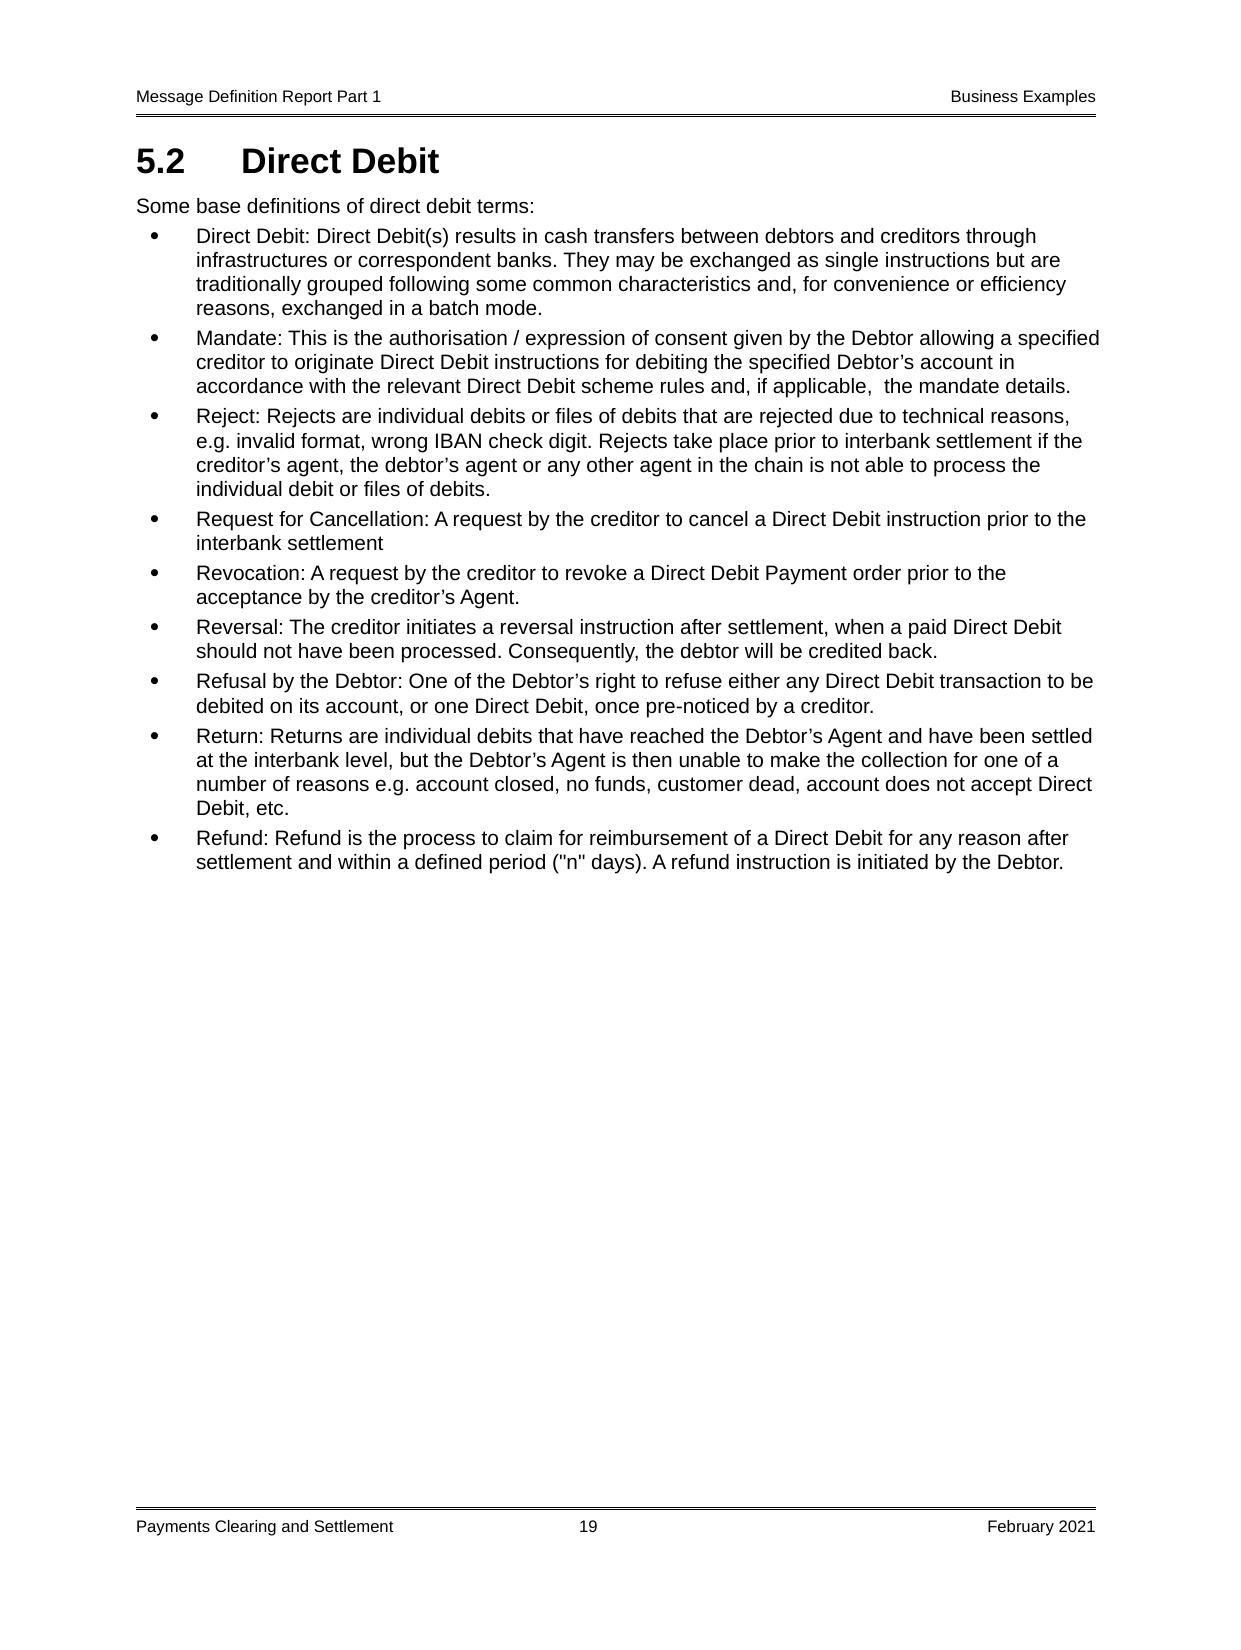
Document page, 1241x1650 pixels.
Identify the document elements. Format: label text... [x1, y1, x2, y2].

list Mandate: This is the authorisation / expression of consent given by the Debtor allowing a specified creditor to originate Direct Debit instructions for debiting the specified Debtor’s account in accordance with the relevant Direct Debit scheme rules and, if applicable, the mandate details. [151, 326, 1104, 398]
subtitle Direct Debit [136, 141, 1104, 181]
list Refund: Refund is the process to claim for reimbursement of a Direct Debit for any reason after settlement and within a defined period ("n" days). A refund instruction is initiated by the Debtor. [151, 826, 1104, 874]
list Revocation: A request by the creditor to revoke a Direct Debit Payment order prior to the acceptance by the creditor’s Agent. [151, 561, 1104, 609]
list Reject: Rejects are individual debits or files of debits that are rejected due to technical reasons, e.g. invalid format, wrong IBAN check digit. Rejects take place prior to interbank settlement if the creditor’s agent, the debtor’s agent or any other agent in the chain is not able to process the individual debit or files of debits. [151, 404, 1104, 500]
list Request for Cancellation: A request by the creditor to cancel a Direct Debit instruction prior to the interbank settlement [151, 507, 1104, 554]
list Refusal by the Debtor: One of the Debtor’s right to refuse either any Direct Debit transaction to be debited on its account, or one Direct Debit, once pre-noticed by a creditor. [151, 669, 1104, 717]
list Reversal: The creditor initiates a reversal instruction after settlement, when a paid Direct Debit should not have been processed. Consequently, the debtor will be credited back. [151, 615, 1104, 663]
list Direct Debit: Direct Debit(s) results in cash transfers between debtors and creditors through infrastructures or correspondent banks. They may be exchanged as single instructions but are traditionally grouped following some common characteristics and, for convenience or efficiency reasons, exchanged in a batch mode. [151, 224, 1104, 320]
text Some base definitions of direct debit terms: [136, 194, 1104, 218]
list Return: Returns are individual debits that have reached the Debtor’s Agent and have been settled at the interbank level, but the Debtor’s Agent is then unable to make the collection for one of a number of reasons e.g. account closed, no funds, customer dead, account does not accept Direct Debit, etc. [151, 724, 1104, 819]
